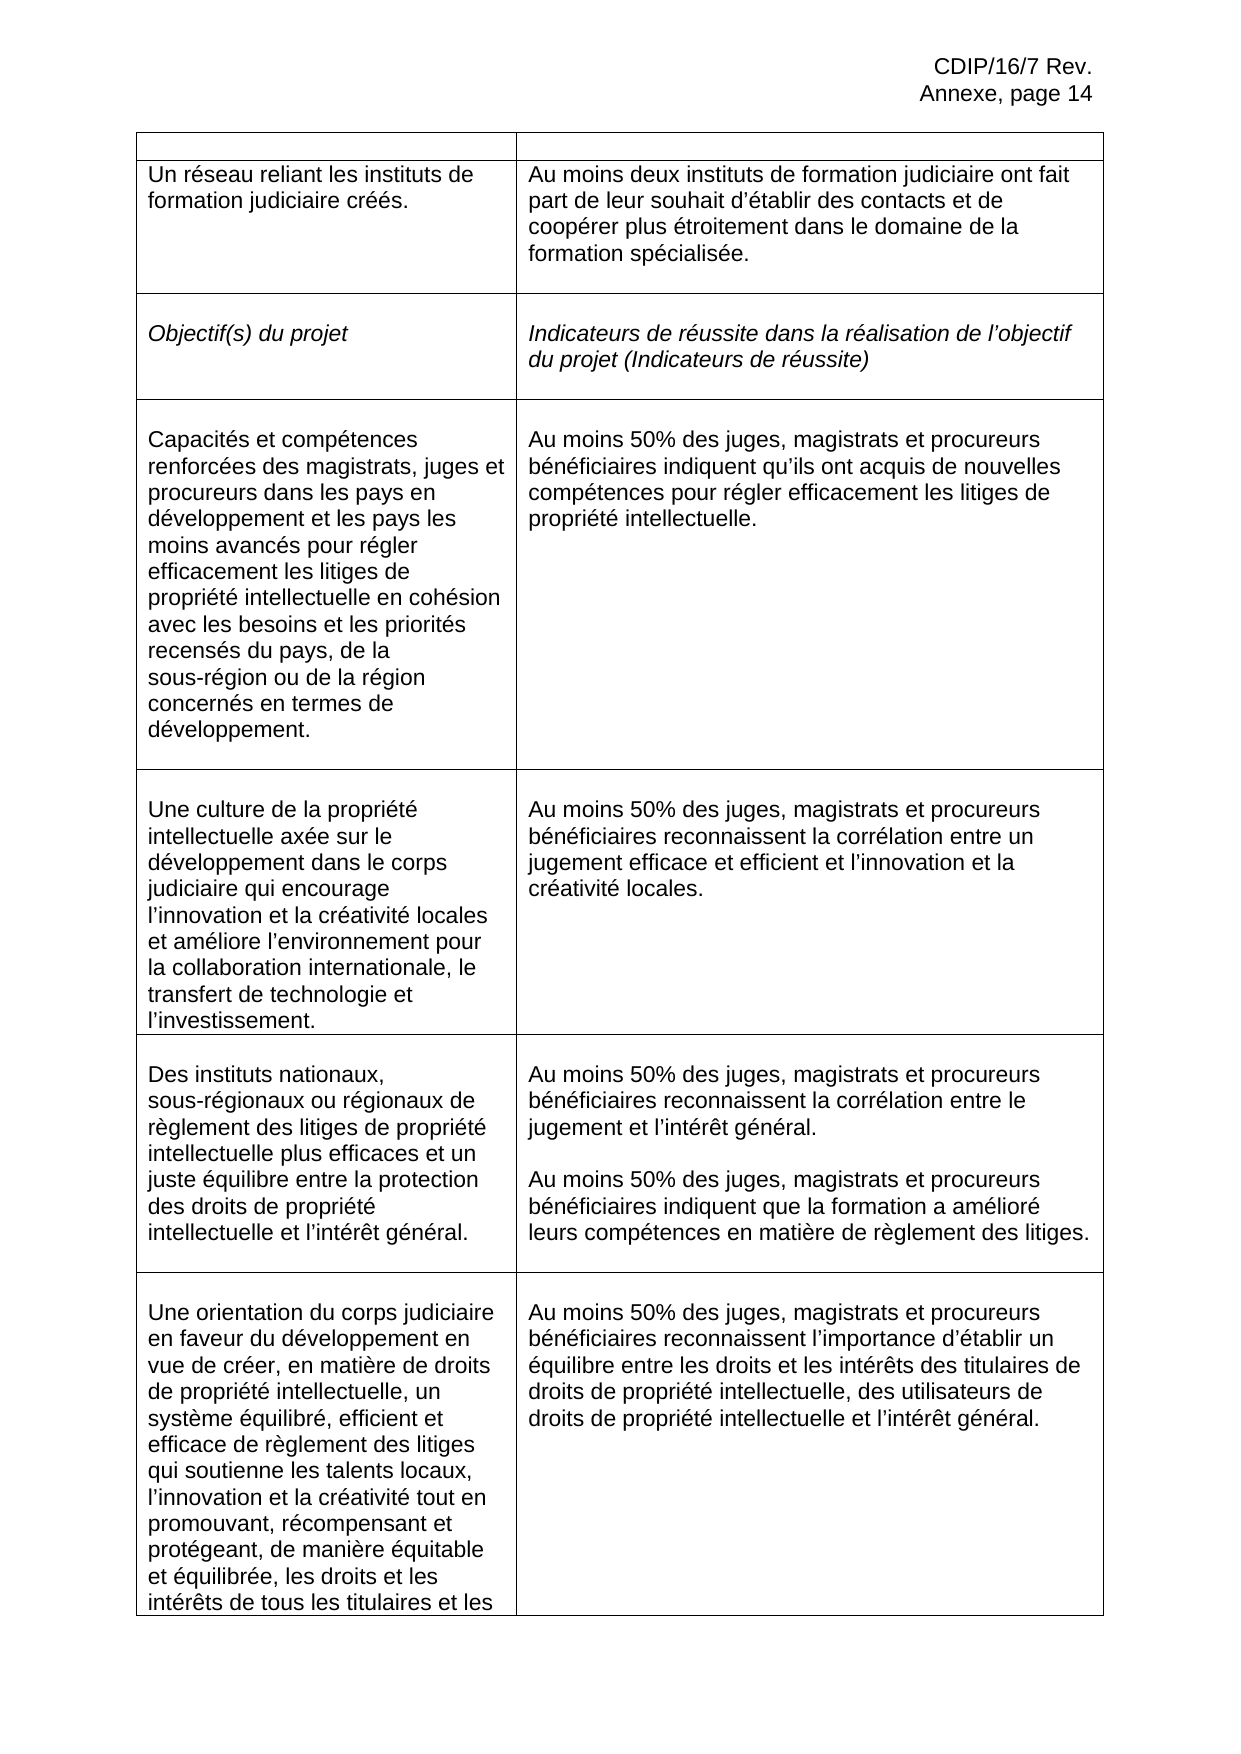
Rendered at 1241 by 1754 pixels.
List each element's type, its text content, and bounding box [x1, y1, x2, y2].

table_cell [137, 1273, 516, 1615]
table_cell Une culture de la propriété intellectuelle axée sur le développement dans le corps judiciaire qui encourage l’innovation et la créativité locales et améliore l’environnement pour la collaboration internationale, le transfert de technologie et l’investissement. [137, 770, 516, 1033]
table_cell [517, 1273, 1103, 1615]
table_cell Au moins 50% des juges, magistrats et procureurs bénéficiaires reconnaissent la corrélation entre le jugement et l’intérêt général. Au moins 50% des juges, magistrats et procureurs bénéficiaires indiquent que la formation a amélioré leurs compétences en matière de règlement des litiges. [517, 1035, 1103, 1272]
table_cell Au moins deux instituts de formation judiciaire ont fait part de leur souhait d’établir des contacts et de coopérer plus étroitement dans le domaine de la formation spécialisée. [517, 161, 1103, 292]
table_cell Au moins 50% des juges, magistrats et procureurs bénéficiaires reconnaissent la corrélation entre un jugement efficace et efficient et l’innovation et la créativité locales. [517, 770, 1103, 1033]
table_cell Capacités et compétences renforcées des magistrats, juges et procureurs dans les pays en développement et les pays les moins avancés pour régler efficacement les litiges de propriété intellectuelle en cohésion avec les besoins et les priorités recensés du pays, de la sous-région ou de la région concernés en termes de développement. [137, 400, 516, 769]
table_cell Indicateurs de réussite dans la réalisation de l’objectif du projet (Indicateurs de réussite) [517, 294, 1103, 399]
table_cell Un réseau reliant les instituts de formation judiciaire créés. [137, 161, 516, 292]
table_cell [137, 133, 516, 159]
table_cell Objectif(s) du projet [137, 294, 516, 399]
table_cell Des instituts nationaux, sous-régionaux ou régionaux de règlement des litiges de propriété intellectuelle plus efficaces et un juste équilibre entre la protection des droits de propriété intellectuelle et l’intérêt général. [137, 1035, 516, 1272]
table_cell Au moins 50% des juges, magistrats et procureurs bénéficiaires indiquent qu’ils ont acquis de nouvelles compétences pour régler efficacement les litiges de propriété intellectuelle. [517, 400, 1103, 769]
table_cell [517, 133, 1103, 159]
